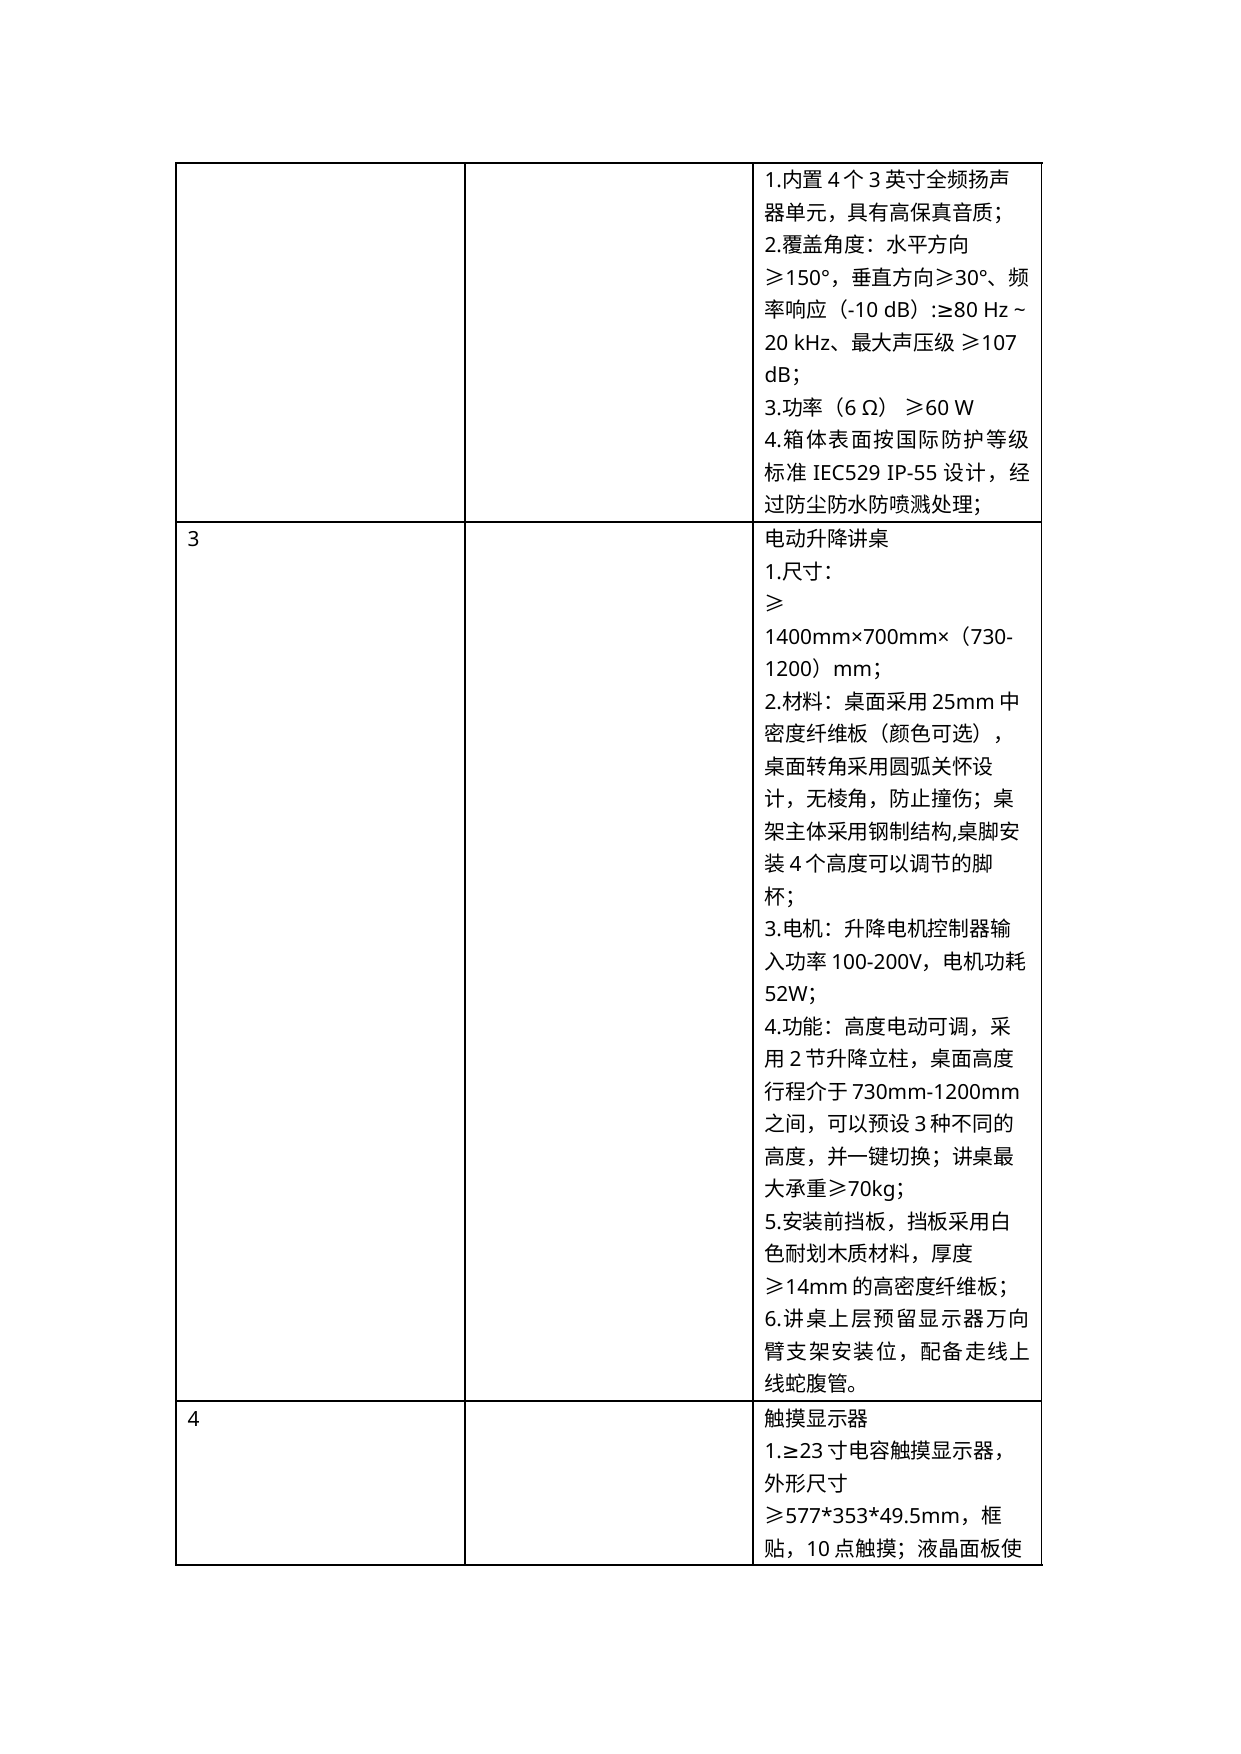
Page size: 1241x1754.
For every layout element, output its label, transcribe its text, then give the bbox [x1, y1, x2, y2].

table_cell 4 [177, 1402, 464, 1564]
table_cell 电动升降讲桌 1.尺寸：≥1400mm×700mm×（730-1200）mm； 2.材料：桌面采用25mm中密度纤维板（颜色可选），桌面转角采用圆弧关怀设计，无棱角，防止撞伤；桌架主体采用钢制结构,桌脚安装4个高度可以调节的脚杯； 3.电机：升降电机控制器输入功率100-200V，电机功耗52W； 4.功能：高度电动可调，采用2节升降立柱，桌面高度行程介于730mm-1200mm之间，可以预设3种不同的高度，并一键切换；讲桌最大承重≥70kg； 5.安装前挡板，挡板采用白色耐划木质材料，厚度≥14mm的高密度纤维板； 6.讲桌上层预留显示器万向臂支架安装位，配备走线上线蛇腹管。 [754, 523, 1041, 1400]
table_cell [466, 1402, 752, 1564]
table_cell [754, 1402, 1041, 1564]
table_cell [466, 523, 752, 1400]
table_cell 2 [177, 164, 464, 521]
table_cell 3 [177, 523, 464, 1400]
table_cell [754, 164, 1041, 521]
table_cell [466, 164, 752, 521]
